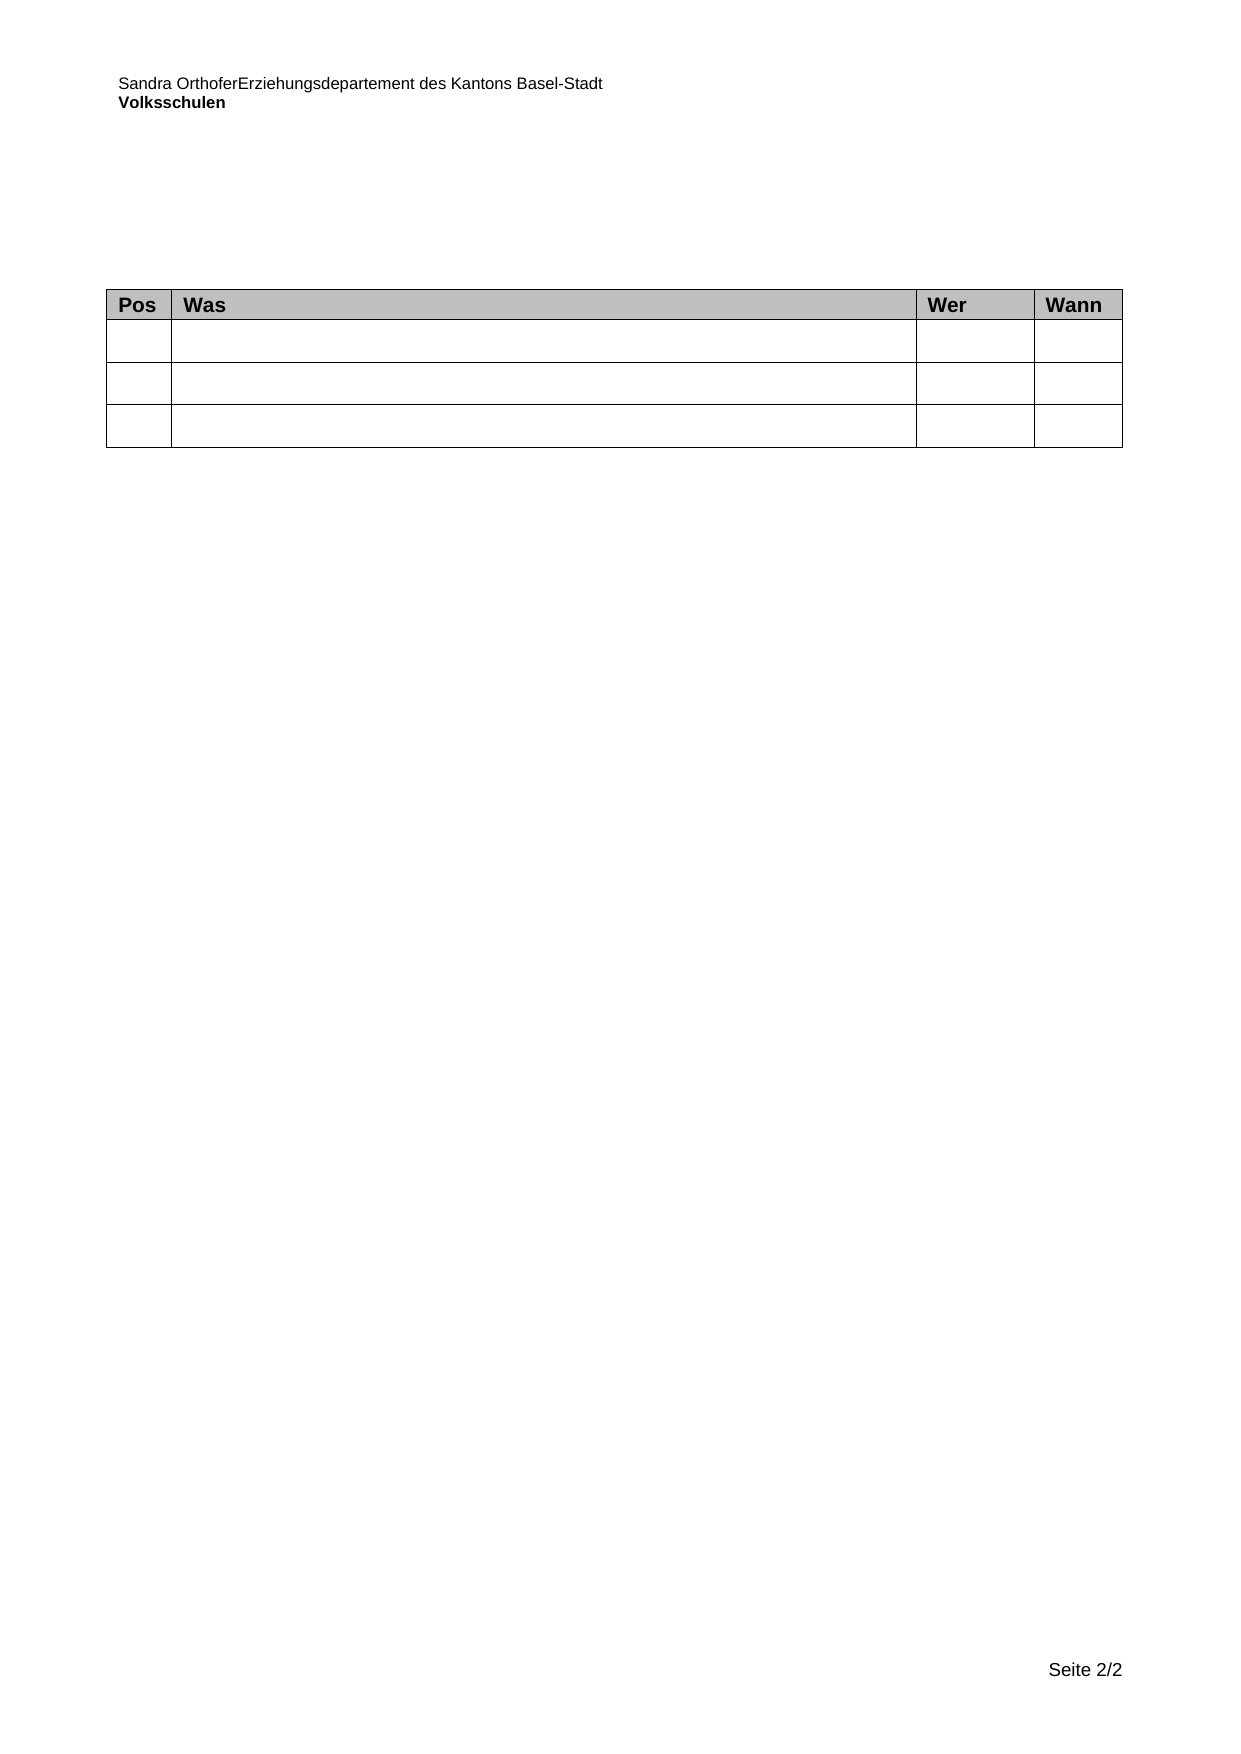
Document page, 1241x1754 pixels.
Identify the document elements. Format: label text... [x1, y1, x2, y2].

table_header Pos [107, 290, 171, 319]
table_cell [107, 320, 171, 362]
table_cell [1035, 363, 1122, 404]
table_cell [172, 363, 916, 404]
table_cell [172, 320, 916, 362]
table_cell [917, 363, 1034, 404]
table_cell [1035, 405, 1122, 447]
table_cell [107, 363, 171, 404]
table_cell [1035, 320, 1122, 362]
table_cell [917, 320, 1034, 362]
table_cell [107, 405, 171, 447]
table_cell [917, 405, 1034, 447]
table_cell [172, 405, 916, 447]
table_header Wer [917, 290, 1034, 319]
table_header Was [172, 290, 916, 319]
table_header Wann [1035, 290, 1122, 319]
